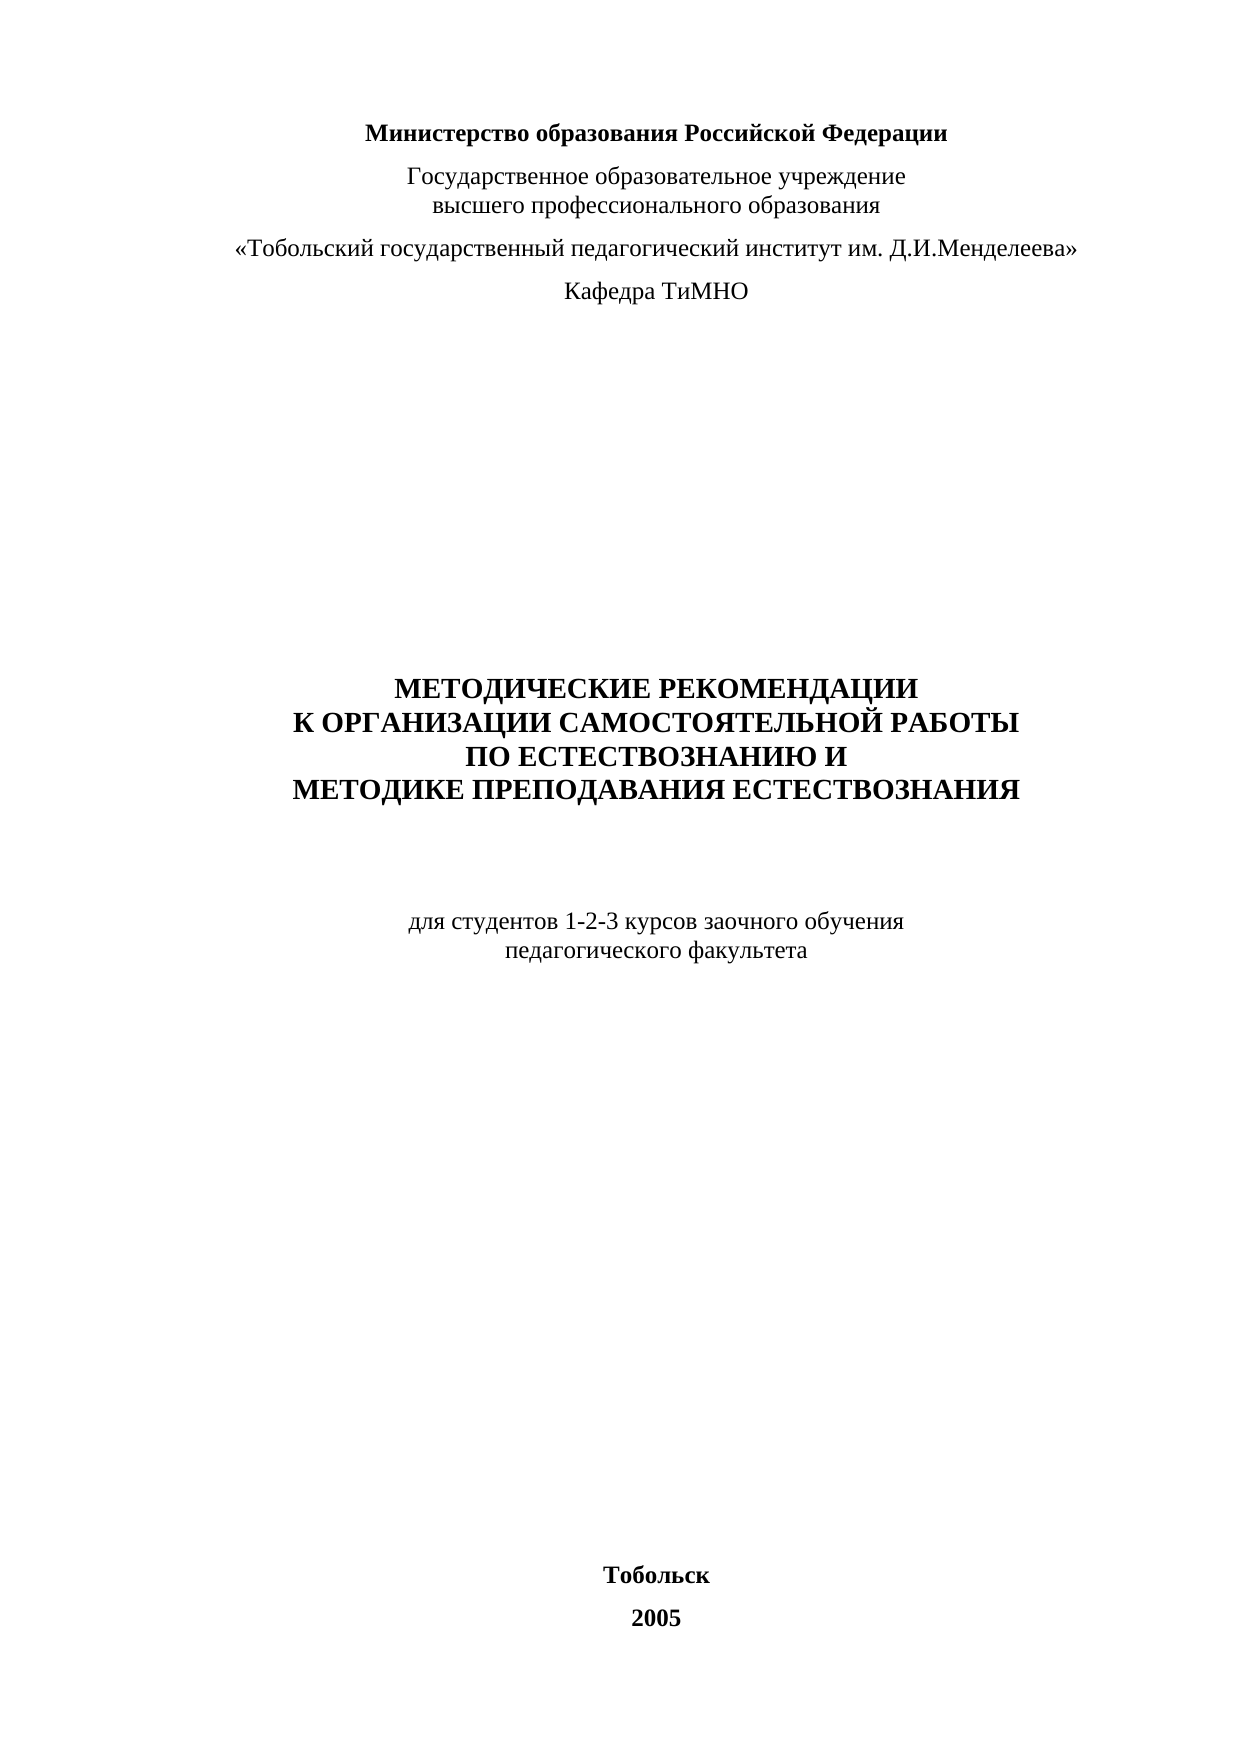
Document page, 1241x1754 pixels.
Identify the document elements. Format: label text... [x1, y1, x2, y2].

text «Тобольский государственный педагогический институт им. Д.И.Менделеева» [187, 233, 1125, 262]
subtitle по естествознанию и [187, 739, 1125, 772]
text Методические рекомендации [187, 672, 1125, 705]
subtitle К ОРГАНИЗАЦИИ САМОСТОЯТЕЛЬНОЙ РАБОТЫ [187, 705, 1125, 739]
subtitle Тобольск [187, 1560, 1125, 1589]
text Кафедра ТиМНО [187, 276, 1125, 305]
text педагогического факультета [187, 935, 1125, 964]
text Государственное образовательное учреждение [187, 161, 1125, 190]
text методике преподавания естествознания [187, 772, 1125, 806]
text высшего профессионального образования [187, 190, 1125, 219]
text 2005 [187, 1603, 1125, 1632]
text Министерство образования Российской Федерации [187, 118, 1125, 147]
text для студентов 1-2-3 курсов заочного обучения [187, 906, 1125, 935]
